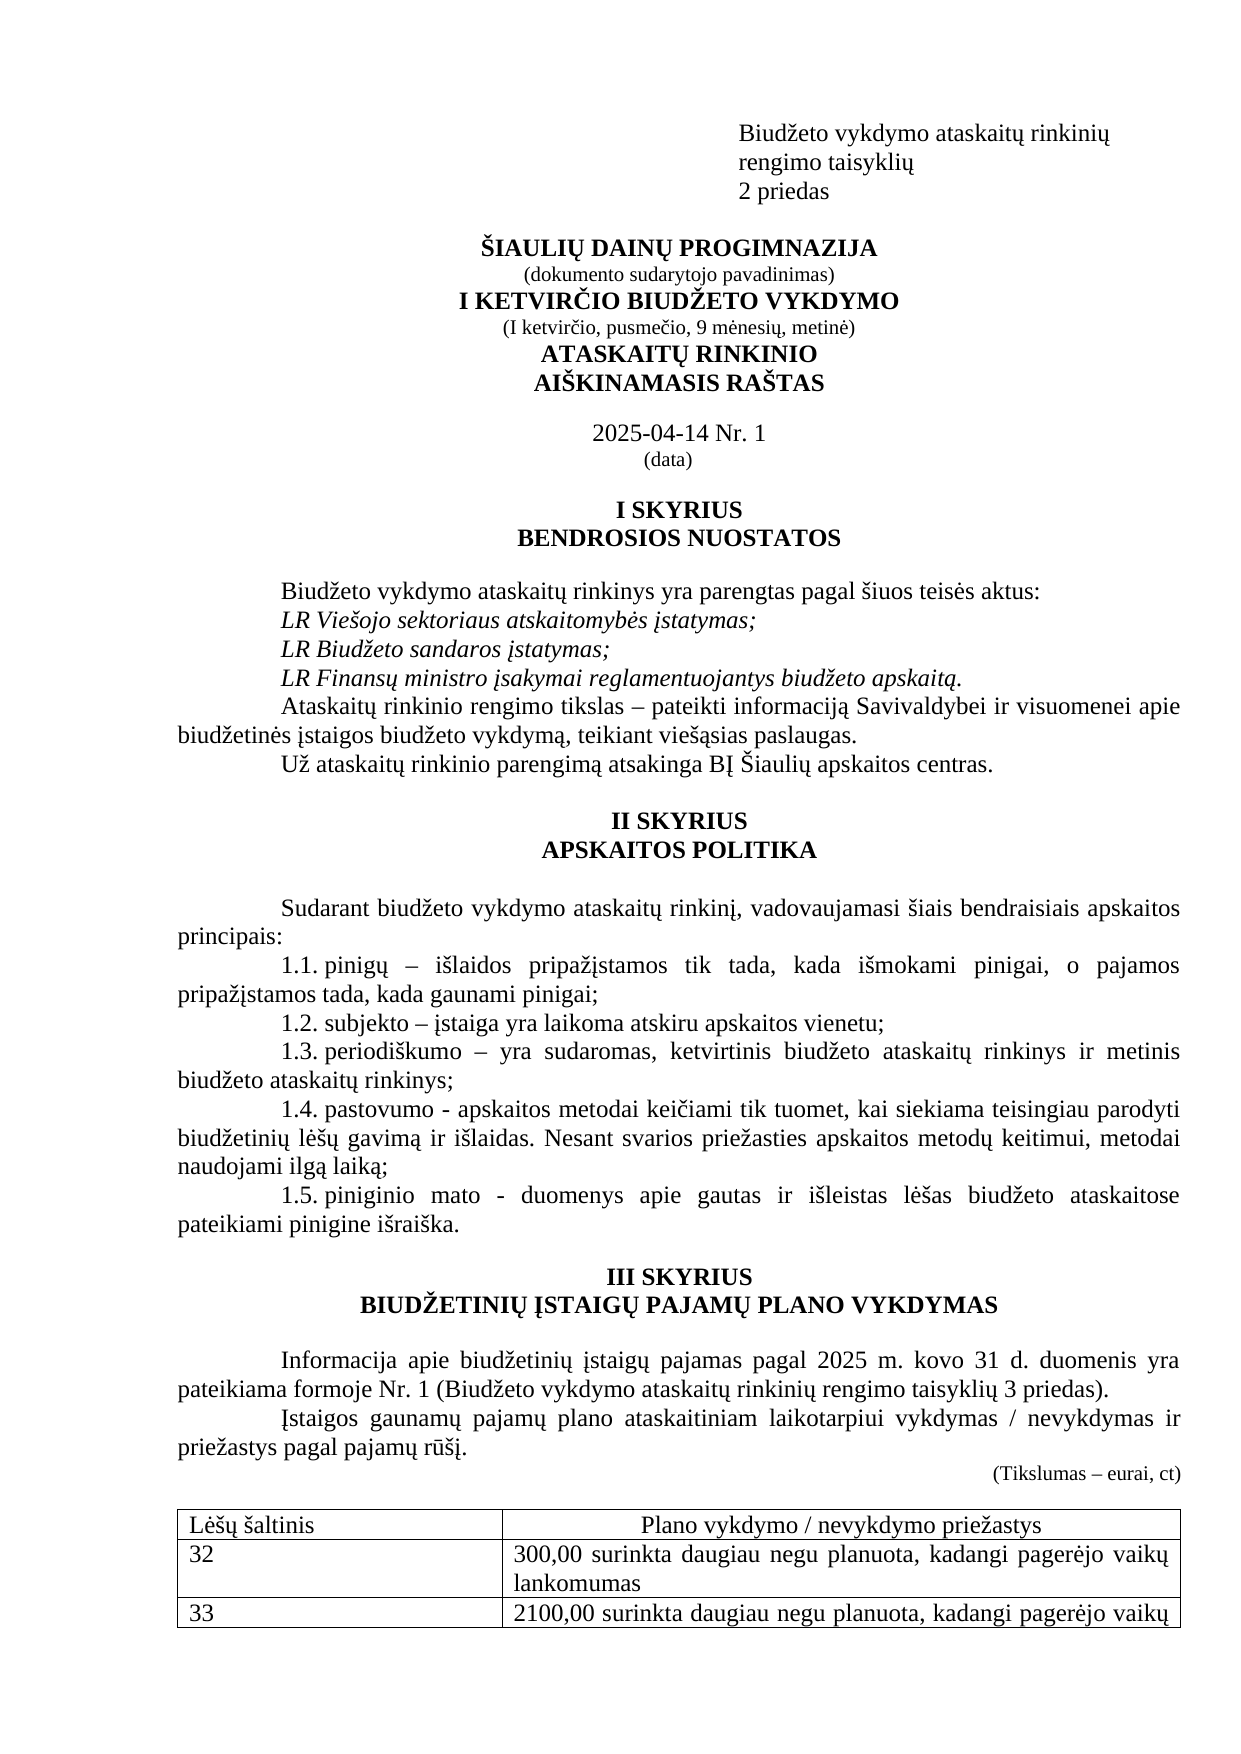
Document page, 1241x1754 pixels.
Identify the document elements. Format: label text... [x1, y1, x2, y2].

text (Tikslumas – eurai, ct) [702, 1461, 1181, 1484]
table_cell 33 [178, 1598, 502, 1627]
text LR Viešojo sektoriaus atskaitomybės įstatymas; [177, 605, 1181, 634]
text BENDROSIOS NUOSTATOS [177, 523, 1181, 552]
text Informacija apie biudžetinių įstaigų pajamas pagal 2025 m. kovo 31 d. duomenis yra pateikiama formoje Nr. 1 (Biudžeto vykdymo ataskaitų rinkinių rengimo taisyklių 3 priedas). [177, 1346, 1181, 1403]
list pastovumo - apskaitos metodai keičiami tik tuomet, kai siekiama teisingiau parodyti biudžetinių lėšų gavimą ir išlaidas. Nesant svarios priežasties apskaitos metodų keitimui, metodai naudojami ilgą laiką; [177, 1094, 1181, 1180]
list subjekto – įstaiga yra laikoma atskiru apskaitos vienetu; [177, 1008, 1181, 1036]
text LR Finansų ministro įsakymai reglamentuojantys biudžeto apskaitą. [177, 663, 1181, 691]
list periodiškumo – yra sudaromas, ketvirtinis biudžeto ataskaitų rinkinys ir metinis biudžeto ataskaitų rinkinys; [177, 1036, 1181, 1094]
text I KETVIRČIO BIUDŽETO VYKDYMO [177, 286, 1181, 315]
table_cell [503, 1598, 1180, 1627]
text (dokumento sudarytojo pavadinimas) [177, 262, 1181, 286]
text Įstaigos gaunamų pajamų plano ataskaitiniam laikotarpiui vykdymas / nevykdymas ir priežastys pagal pajamų rūšį. [177, 1403, 1181, 1461]
text 2025-04-14 Nr. 1 [177, 418, 1181, 447]
table_cell 300,00 surinkta daugiau negu planuota, kadangi pagerėjo vaikų lankomumas [503, 1540, 1180, 1597]
text Ataskaitų rinkinio rengimo tikslas – pateikti informaciją Savivaldybei ir visuomenei apie biudžetinės įstaigos biudžeto vykdymą, teikiant viešąsias paslaugas. [177, 691, 1181, 749]
table_header Lėšų šaltinis [178, 1510, 502, 1538]
text II skyrius [177, 806, 1181, 835]
text ATASKAITŲ RINKINIO [177, 339, 1181, 368]
text I SKYRIUS [177, 495, 1181, 523]
text BIUDŽETINIŲ ĮSTAIGŲ PAJAMŲ PLANO VYKDYMAS [177, 1290, 1181, 1319]
text Apskaitos politika [177, 835, 1181, 864]
text III SKYRIUS [177, 1262, 1181, 1290]
text Už ataskaitų rinkinio parengimą atsakinga BĮ Šiaulių apskaitos centras. [177, 749, 1181, 778]
text Biudžeto vykdymo ataskaitų rinkinių rengimo taisyklių [738, 118, 1181, 176]
table_cell 32 [178, 1540, 502, 1597]
list pinigų – išlaidos pripažįstamos tik tada, kada išmokami pinigai, o pajamos pripažįstamos tada, kada gaunami pinigai; [177, 950, 1181, 1008]
text 2 priedas [738, 176, 1181, 204]
text ŠIAULIŲ DAINŲ PROGIMNAZIJA [177, 233, 1181, 262]
text Biudžeto vykdymo ataskaitų rinkinys yra parengtas pagal šiuos teisės aktus: [177, 576, 1181, 605]
text AIŠKINAMASIS RAŠTAS [177, 368, 1181, 396]
text (I ketvirčio, pusmečio, 9 mėnesių, metinė) [177, 315, 1181, 339]
table_header Plano vykdymo / nevykdymo priežastys [503, 1510, 1180, 1538]
list piniginio mato - duomenys apie gautas ir išleistas lėšas biudžeto ataskaitose pateikiami pinigine išraiška. [177, 1180, 1181, 1238]
text Sudarant biudžeto vykdymo ataskaitų rinkinį, vadovaujamasi šiais bendraisiais apskaitos principais: [177, 893, 1181, 950]
text LR Biudžeto sandaros įstatymas; [177, 634, 1181, 663]
text (data) [576, 447, 1181, 471]
